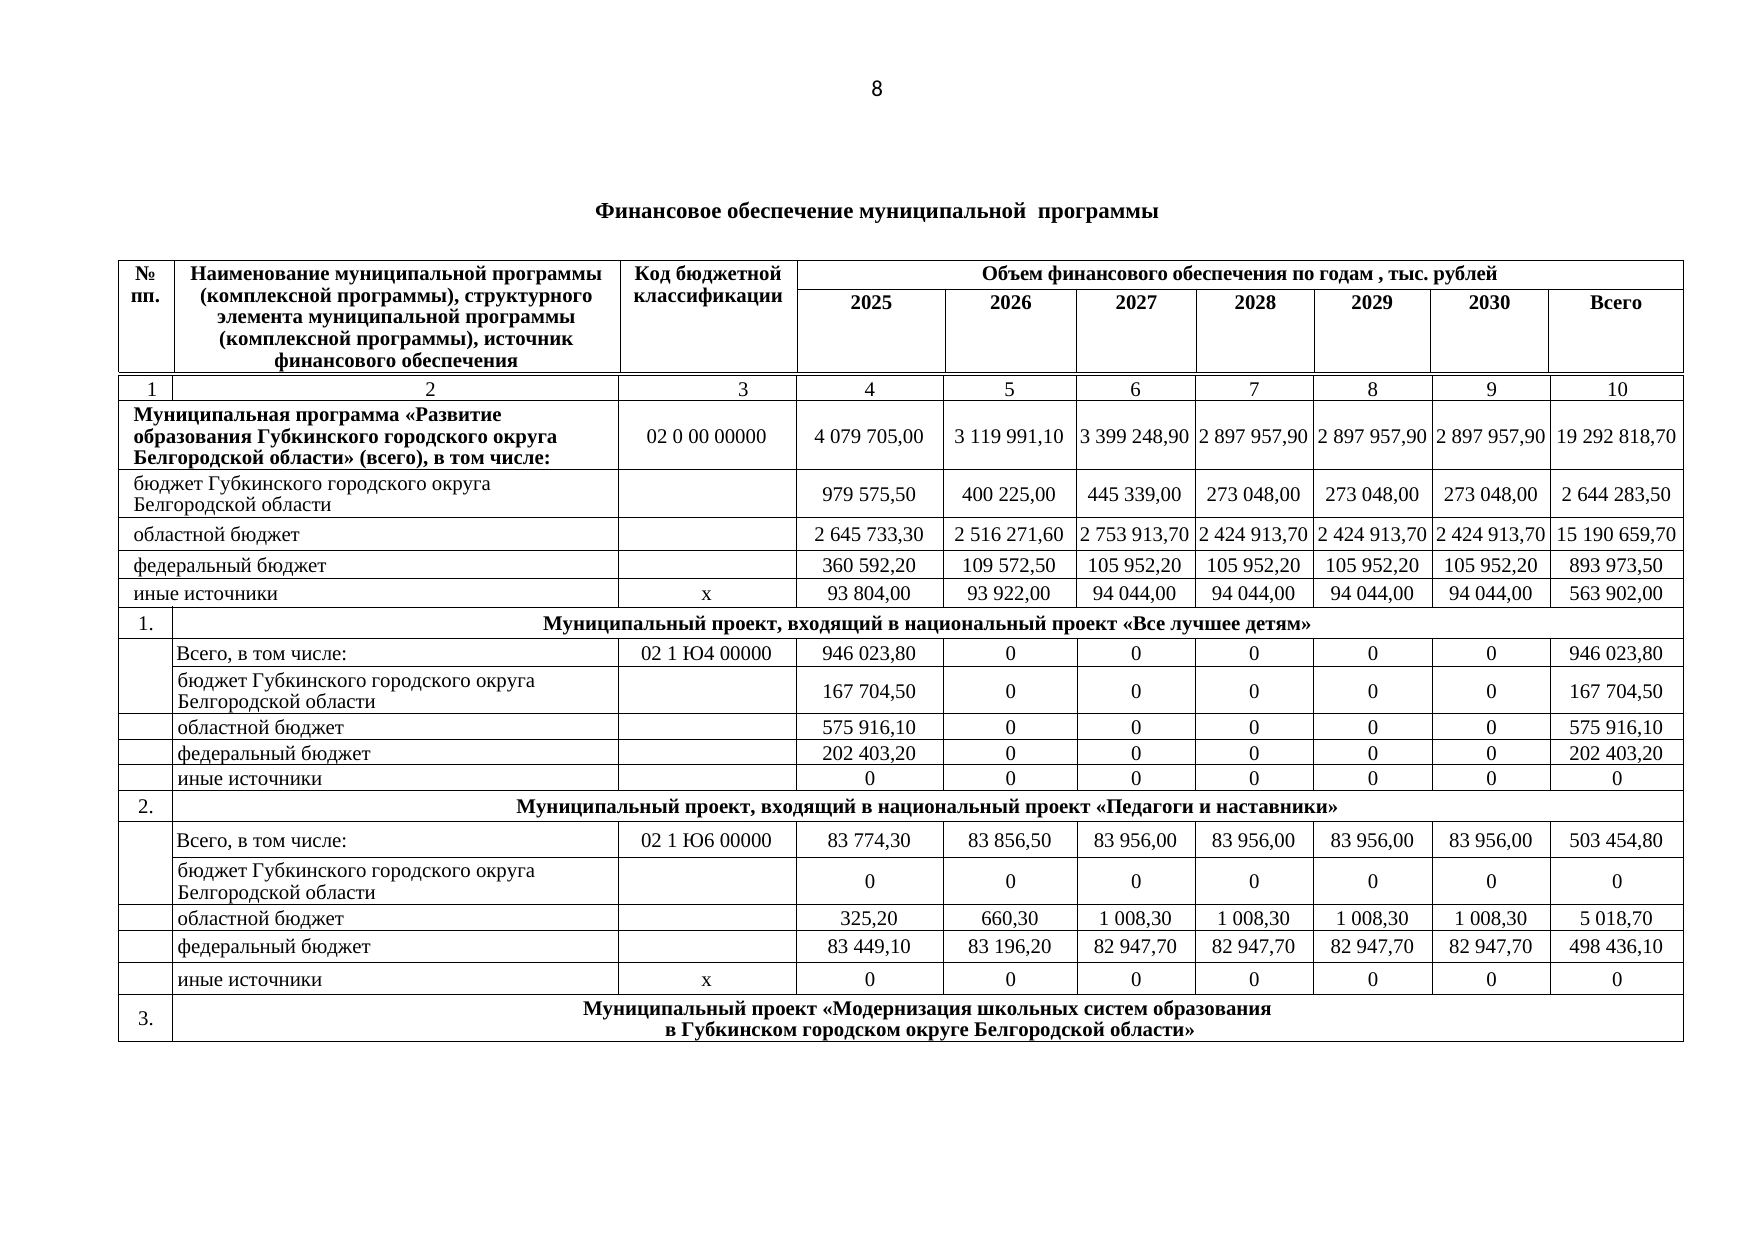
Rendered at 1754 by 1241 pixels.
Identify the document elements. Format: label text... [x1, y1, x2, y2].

table_cell 167 704,50 [797, 667, 943, 713]
table_cell 445 339,00 [1077, 470, 1195, 516]
table_cell 0 [1196, 667, 1313, 713]
table_cell 0 [1433, 963, 1550, 994]
table_cell 94 044,00 [1314, 579, 1432, 606]
table_cell 0 [1551, 765, 1683, 790]
table_cell 3 119 991,10 [944, 401, 1076, 469]
table_cell [119, 765, 172, 790]
table_cell 0 [1196, 639, 1313, 666]
table_cell [619, 740, 796, 764]
table_cell 83 449,10 [797, 931, 943, 962]
table_cell 0 [1314, 858, 1432, 904]
table_cell 2 424 913,70 [1433, 518, 1550, 550]
table_cell 0 [1314, 667, 1432, 713]
table_cell 2 644 283,50 [1551, 470, 1683, 516]
table_cell 0 [1196, 740, 1313, 764]
table_cell 19 292 818,70 [1551, 401, 1683, 469]
table_cell 02 0 00 00000 [619, 401, 796, 469]
table_header 4 [797, 376, 943, 400]
table_header 9 [1433, 376, 1550, 400]
table_cell 0 [1433, 639, 1550, 666]
table_cell Всего, в том числе: [173, 639, 618, 666]
table_header 3 [619, 376, 796, 400]
table_cell 0 [1078, 963, 1195, 994]
table_cell 400 225,00 [944, 470, 1076, 516]
table_cell 82 947,70 [1196, 931, 1313, 962]
table_cell 0 [944, 667, 1077, 713]
table_cell [619, 931, 796, 962]
table_cell Муниципальный проект, входящий в национальный проект «Все лучшее детям» [173, 608, 1683, 637]
table_cell иные источники [173, 765, 618, 790]
table_cell 0 [1433, 714, 1550, 739]
table_cell 0 [1196, 714, 1313, 739]
table_cell 0 [1196, 963, 1313, 994]
table_cell 0 [1433, 765, 1550, 790]
table_cell 105 952,20 [1077, 551, 1195, 578]
table_cell 0 [944, 740, 1077, 764]
table_cell 167 704,50 [1551, 667, 1683, 713]
table_cell 0 [944, 714, 1077, 739]
table_cell 979 575,50 [797, 470, 943, 516]
table_cell 0 [944, 765, 1077, 790]
table_cell 105 952,20 [1314, 551, 1432, 578]
table_cell 82 947,70 [1078, 931, 1195, 962]
table_cell 3. [119, 995, 172, 1041]
table_cell Всего, в том числе: [173, 822, 618, 857]
table_cell 0 [1551, 963, 1683, 994]
table_cell 83 196,20 [944, 931, 1077, 962]
table_header 1 [119, 376, 172, 400]
table_cell 83 956,00 [1078, 822, 1195, 857]
table_cell 202 403,20 [797, 740, 943, 764]
table_cell 94 044,00 [1196, 579, 1313, 606]
table_cell 0 [1433, 667, 1550, 713]
table_cell бюджет Губкинского городского округа Белгородской области [173, 667, 618, 713]
table_header 7 [1196, 376, 1313, 400]
table_cell 02 1 Ю4 00000 [619, 639, 796, 666]
table_cell федеральный бюджет [173, 931, 618, 962]
table_cell Муниципальный проект, входящий в национальный проект «Педагоги и наставники» [173, 791, 1683, 821]
table_cell 2029 [1315, 290, 1430, 372]
table_cell [119, 931, 172, 962]
table_cell 0 [1196, 858, 1313, 904]
table_cell бюджет Губкинского городского округа Белгородской области [173, 858, 618, 904]
table_cell 575 916,10 [1551, 714, 1683, 739]
table_cell 2 897 957,90 [1196, 401, 1313, 469]
table_cell 94 044,00 [1433, 579, 1550, 606]
table_header 10 [1551, 376, 1683, 400]
table_cell [619, 858, 796, 904]
table_cell 0 [1078, 714, 1195, 739]
table_cell [619, 765, 796, 790]
table_cell [119, 905, 172, 929]
table_cell [119, 822, 172, 904]
table_cell федеральный бюджет [173, 740, 618, 764]
table_cell 2026 [946, 290, 1076, 372]
table_cell [119, 740, 172, 764]
table_cell Муниципальный проект «Модернизация школьных систем образования в Губкинском городском округе Белгородской области» [173, 995, 1683, 1041]
table_cell 1 008,30 [1314, 905, 1432, 929]
table_cell х [619, 963, 796, 994]
table_cell 82 947,70 [1314, 931, 1432, 962]
table_cell [619, 470, 796, 516]
table_cell 2030 [1431, 290, 1548, 372]
table_cell 0 [1078, 858, 1195, 904]
table_cell 0 [1078, 765, 1195, 790]
table_header № пп. [119, 261, 174, 372]
table_header Объем финансового обеспечения по годам , тыс. рублей [798, 261, 1683, 288]
table_cell 273 048,00 [1314, 470, 1432, 516]
table_cell 105 952,20 [1196, 551, 1313, 578]
table_cell 83 956,00 [1196, 822, 1313, 857]
table_cell 0 [797, 963, 943, 994]
table_cell 83 774,30 [797, 822, 943, 857]
table_cell областной бюджет [173, 905, 618, 929]
table_cell 82 947,70 [1433, 931, 1550, 962]
table_cell 02 1 Ю6 00000 [619, 822, 796, 857]
table_cell 202 403,20 [1551, 740, 1683, 764]
table_header 8 [1314, 376, 1432, 400]
table_header Наименование муниципальной программы (комплексной программы), структурного элемента муниципальной программы (комплексной программы), источник финансового обеспечения [175, 261, 620, 372]
table_cell 105 952,20 [1433, 551, 1550, 578]
table_cell 4 079 705,00 [797, 401, 943, 469]
table_cell 946 023,80 [797, 639, 943, 666]
table_cell 1 008,30 [1433, 905, 1550, 929]
table_cell бюджет Губкинского городского округа Белгородской области [119, 470, 618, 516]
table_cell 1 008,30 [1196, 905, 1313, 929]
table_cell 0 [944, 639, 1077, 666]
table_cell иные источники [173, 963, 618, 994]
table_cell 0 [1314, 714, 1432, 739]
table_cell 2 516 271,60 [944, 518, 1076, 550]
table_cell 2 897 957,90 [1433, 401, 1550, 469]
table_cell 109 572,50 [944, 551, 1076, 578]
table_cell 0 [1078, 740, 1195, 764]
table_cell 498 436,10 [1551, 931, 1683, 962]
table_cell 0 [1551, 858, 1683, 904]
table_cell 2 645 733,30 [797, 518, 943, 550]
table_cell 0 [797, 765, 943, 790]
table_cell 575 916,10 [797, 714, 943, 739]
table_cell [619, 905, 796, 929]
table_cell 83 956,00 [1433, 822, 1550, 857]
table_cell 325,20 [797, 905, 943, 929]
table_cell 5 018,70 [1551, 905, 1683, 929]
table_cell [119, 963, 172, 994]
table_cell 946 023,80 [1551, 639, 1683, 666]
table_cell [119, 639, 172, 713]
table_cell 0 [944, 963, 1077, 994]
table_cell 2 753 913,70 [1077, 518, 1195, 550]
table_cell [619, 551, 796, 578]
table_cell 93 804,00 [797, 579, 943, 606]
table_cell 893 973,50 [1551, 551, 1683, 578]
table_cell 0 [1433, 740, 1550, 764]
table_cell 2 424 913,70 [1196, 518, 1313, 550]
text Финансовое обеспечение муниципальной программы [118, 197, 1636, 256]
table_cell 0 [1078, 639, 1195, 666]
table_cell областной бюджет [119, 518, 618, 550]
table_cell 15 190 659,70 [1551, 518, 1683, 550]
table_cell 0 [1314, 740, 1432, 764]
table_cell 2025 [798, 290, 945, 372]
table_cell 2 424 913,70 [1314, 518, 1432, 550]
table_cell [619, 667, 796, 713]
table_cell [619, 714, 796, 739]
table_cell 273 048,00 [1433, 470, 1550, 516]
table_cell [619, 518, 796, 550]
table_cell федеральный бюджет [119, 551, 618, 578]
table_cell 660,30 [944, 905, 1077, 929]
table_cell х [619, 579, 796, 606]
table_cell иные источники [119, 579, 618, 606]
table_cell 0 [944, 858, 1077, 904]
table_cell 0 [1314, 639, 1432, 666]
table_cell 503 454,80 [1551, 822, 1683, 857]
table_cell 0 [797, 858, 943, 904]
table_cell 0 [1078, 667, 1195, 713]
table_cell 0 [1433, 858, 1550, 904]
table_cell 94 044,00 [1077, 579, 1195, 606]
table_cell Муниципальная программа «Развитие образования Губкинского городского округа Белгородской области» (всего), в том числе: [119, 401, 618, 469]
table_cell 1. [119, 608, 172, 637]
table_cell 1 008,30 [1078, 905, 1195, 929]
table_cell Всего [1549, 290, 1683, 372]
table_header 6 [1077, 376, 1195, 400]
table_header 5 [944, 376, 1076, 400]
table_cell 273 048,00 [1196, 470, 1313, 516]
table_cell 2 897 957,90 [1314, 401, 1432, 469]
table_cell 93 922,00 [944, 579, 1076, 606]
table_header 2 [173, 376, 618, 400]
table_header Код бюджетной классификации [621, 261, 797, 372]
table_cell 83 856,50 [944, 822, 1077, 857]
table_cell 0 [1314, 765, 1432, 790]
table_cell 3 399 248,90 [1077, 401, 1195, 469]
table_cell 563 902,00 [1551, 579, 1683, 606]
table_cell 0 [1196, 765, 1313, 790]
table_cell 2027 [1077, 290, 1196, 372]
table_cell 2028 [1197, 290, 1314, 372]
table_cell областной бюджет [173, 714, 618, 739]
table_cell 83 956,00 [1314, 822, 1432, 857]
table_cell 0 [1314, 963, 1432, 994]
table_cell [119, 714, 172, 739]
table_cell 360 592,20 [797, 551, 943, 578]
table_cell 2. [119, 791, 172, 821]
